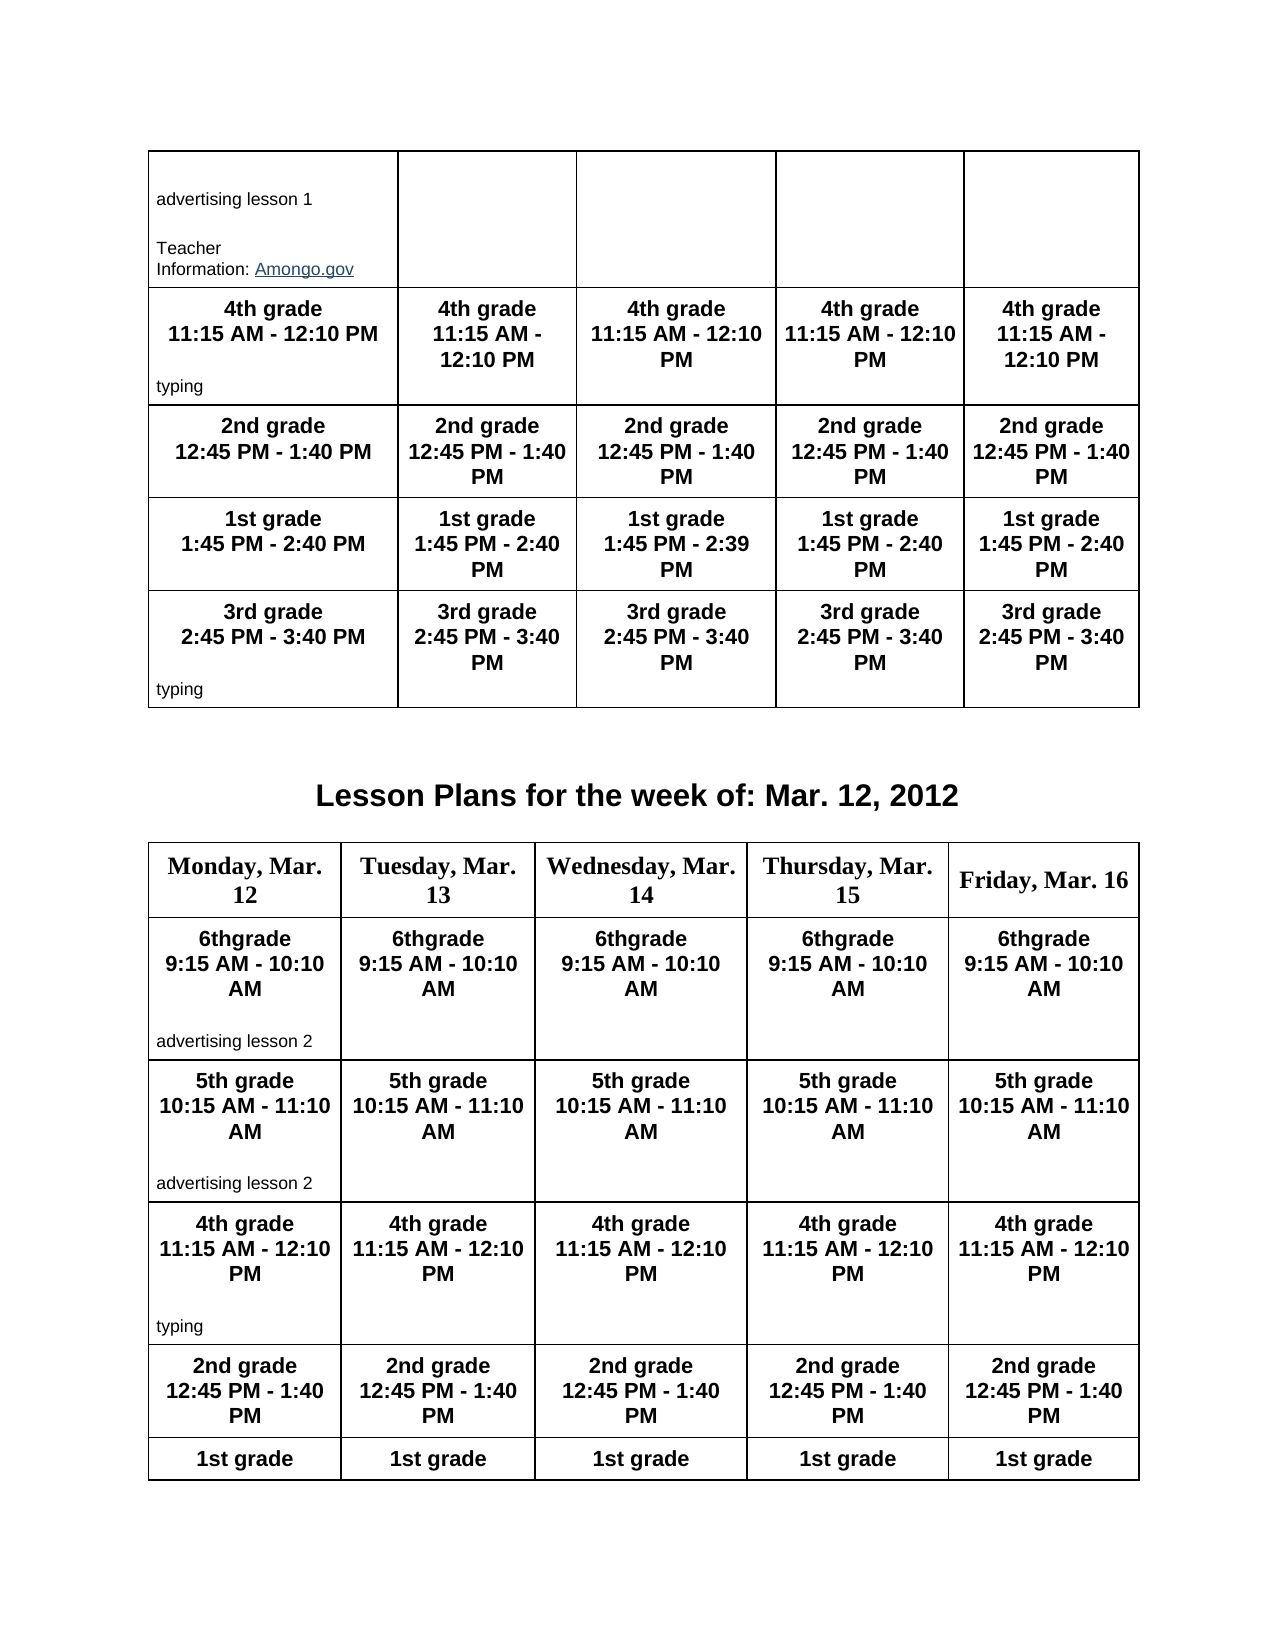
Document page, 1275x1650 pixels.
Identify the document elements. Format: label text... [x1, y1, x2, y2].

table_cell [965, 152, 1138, 287]
table_cell 5th grade 10:15 AM - 11:10 AM [536, 1061, 746, 1201]
table_cell 2nd grade 12:45 PM - 1:40 PM [149, 1345, 340, 1436]
table_header Tuesday, Mar. 13 [342, 843, 534, 916]
table_cell 4th grade 11:15 AM - 12:10 PM [949, 1203, 1138, 1344]
table_cell 4th grade 11:15 AM - 12:10 PM typing [149, 1203, 340, 1344]
table_cell 3rd grade 2:45 PM - 3:40 PM typing [149, 591, 397, 707]
table_cell 2nd grade 12:45 PM - 1:40 PM [342, 1345, 534, 1436]
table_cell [149, 1438, 340, 1479]
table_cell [748, 1438, 948, 1479]
table_cell 1st grade 1:45 PM - 2:39 PM [577, 498, 775, 589]
table_cell 4th grade 11:15 AM - 12:10 PM [342, 1203, 534, 1344]
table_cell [342, 1438, 534, 1479]
table_cell 2nd grade 12:45 PM - 1:40 PM [965, 406, 1138, 497]
table_cell 4th grade 11:15 AM - 12:10 PM [536, 1203, 746, 1344]
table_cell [777, 152, 963, 287]
table_cell 5th grade 10:15 AM - 11:10 AM advertising lesson 2 [149, 1061, 340, 1201]
table_cell 6thgrade 9:15 AM - 10:10 AM [536, 918, 746, 1059]
table_cell 5th grade 10:15 AM - 11:10 AM [949, 1061, 1138, 1201]
table_cell 2nd grade 12:45 PM - 1:40 PM [399, 406, 576, 497]
table_cell 2nd grade 12:45 PM - 1:40 PM [949, 1345, 1138, 1436]
table_cell 6thgrade 9:15 AM - 10:10 AM advertising lesson 2 [149, 918, 340, 1059]
table_cell 2nd grade 12:45 PM - 1:40 PM [149, 406, 397, 497]
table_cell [149, 152, 397, 287]
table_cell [399, 152, 576, 287]
table_cell 6thgrade 9:15 AM - 10:10 AM [748, 918, 948, 1059]
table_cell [577, 152, 775, 287]
table_cell 5th grade 10:15 AM - 11:10 AM [342, 1061, 534, 1201]
table_cell 2nd grade 12:45 PM - 1:40 PM [536, 1345, 746, 1436]
table_cell 4th grade 11:15 AM - 12:10 PM [577, 288, 775, 404]
table_cell 5th grade 10:15 AM - 11:10 AM [748, 1061, 948, 1201]
table_cell 3rd grade 2:45 PM - 3:40 PM [399, 591, 576, 707]
table_cell 1st grade 1:45 PM - 2:40 PM [149, 498, 397, 589]
table_cell 1st grade 1:45 PM - 2:40 PM [965, 498, 1138, 589]
table_cell 3rd grade 2:45 PM - 3:40 PM [965, 591, 1138, 707]
table_cell 2nd grade 12:45 PM - 1:40 PM [777, 406, 963, 497]
table_cell 1st grade 1:45 PM - 2:40 PM [399, 498, 576, 589]
table_cell 3rd grade 2:45 PM - 3:40 PM [777, 591, 963, 707]
table_cell 2nd grade 12:45 PM - 1:40 PM [577, 406, 775, 497]
text Lesson Plans for the week of: Mar. 12, 2012 [150, 777, 1125, 813]
table_cell 1st grade 1:45 PM - 2:40 PM [777, 498, 963, 589]
table_header Thursday, Mar. 15 [748, 843, 948, 916]
table_cell 3rd grade 2:45 PM - 3:40 PM [577, 591, 775, 707]
table_cell 4th grade 11:15 AM - 12:10 PM [748, 1203, 948, 1344]
table_cell 6thgrade 9:15 AM - 10:10 AM [949, 918, 1138, 1059]
table_cell 2nd grade 12:45 PM - 1:40 PM [748, 1345, 948, 1436]
table_cell 4th grade 11:15 AM - 12:10 PM [777, 288, 963, 404]
table_header Friday, Mar. 16 [949, 843, 1138, 916]
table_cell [536, 1438, 746, 1479]
table_cell 4th grade 11:15 AM - 12:10 PM [399, 288, 576, 404]
table_cell 4th grade 11:15 AM - 12:10 PM typing [149, 288, 397, 404]
table_cell 4th grade 11:15 AM - 12:10 PM [965, 288, 1138, 404]
table_header Monday, Mar. 12 [149, 843, 340, 916]
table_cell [949, 1438, 1138, 1479]
table_header Wednesday, Mar. 14 [536, 843, 746, 916]
table_cell 6thgrade 9:15 AM - 10:10 AM [342, 918, 534, 1059]
